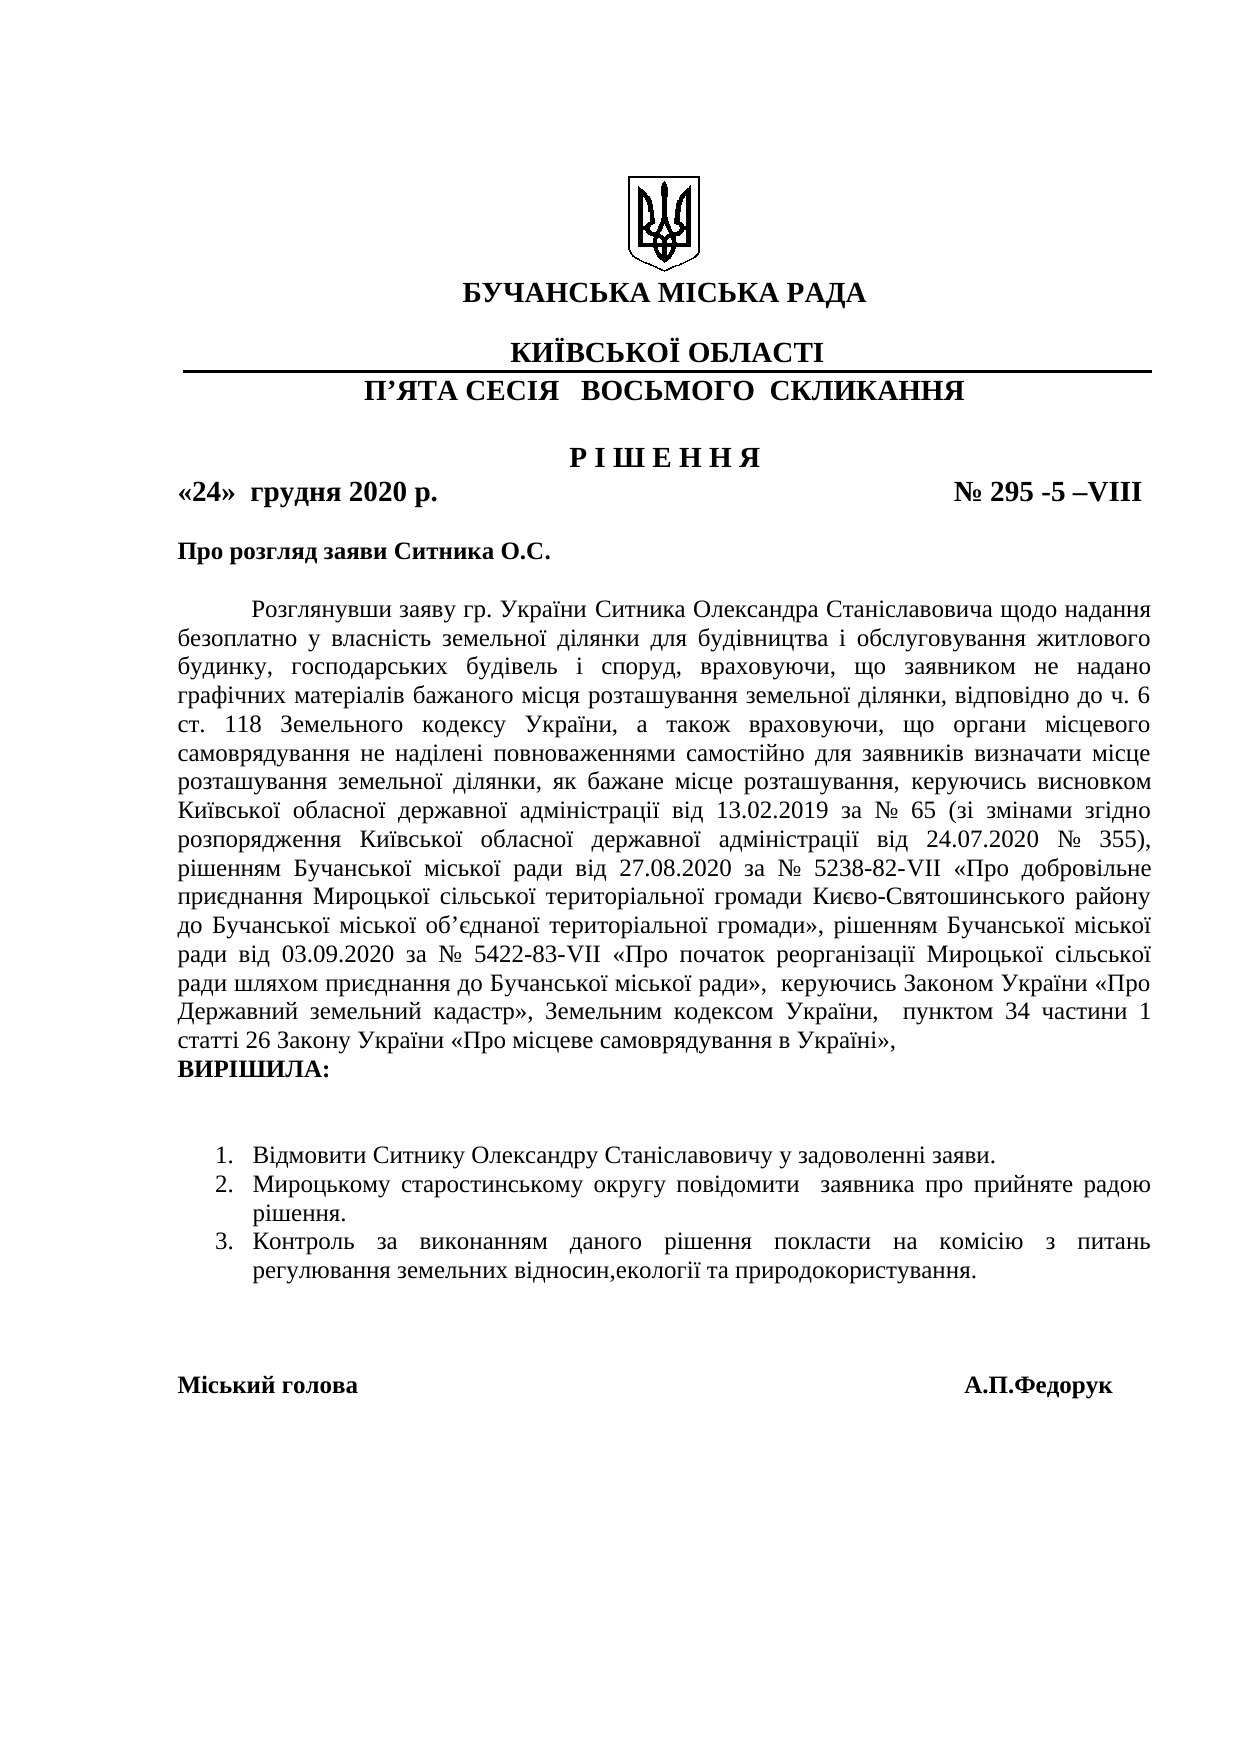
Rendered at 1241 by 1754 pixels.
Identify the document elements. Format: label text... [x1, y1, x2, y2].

text П’ЯТА СЕСІЯ ВОСЬМОГО СКЛИКАННЯ [177, 373, 1152, 407]
text Про розгляд заяви Ситника О.С. [177, 536, 1152, 565]
list Мироцькому старостинському округу повідомити заявника про прийняте радою рішення. [215, 1169, 1152, 1226]
list Контроль за виконанням даного рішення покласти на комісію з питань регулювання земельних відносин,екології та природокористування. [215, 1226, 1152, 1284]
text ВИРІШИЛА: [177, 1054, 1152, 1083]
text Міський голова А.П.Федорук [177, 1370, 1152, 1399]
text Р І Ш Е Н Н Я [177, 441, 1152, 474]
text Розглянувши заяву гр. України Ситника Олександра Станіславовича щодо надання безоплатно у власність земельної ділянки для будівництва і обслуговування житлового будинку, господарських будівель і споруд, враховуючи, що заявником не надано графічних матеріалів бажаного місця розташування земельної ділянки, відповідно до ч. 6 ст. 118 Земельного кодексу України, а також враховуючи, що органи місцевого самоврядування не наділені повноваженнями самостійно для заявників визначати місце розташування земельної ділянки, як бажане місце розташування, керуючись висновком Київської обласної державної адміністрації від 13.02.2019 за № 65 (зі змінами згідно розпорядження Київської обласної державної адміністрації від 24.07.2020 № 355), рішенням Бучанської міської ради від 27.08.2020 за № 5238-82-VІІ «Про добровільне приєднання Мироцької сільської територіальної громади Києво-Святошинського району до Бучанської міської об’єднаної територіальної громади», рішенням Бучанської міської ради від 03.09.2020 за № 5422-83-VІІ «Про початок реорганізації Мироцької сільської ради шляхом приєднання до Бучанської міської ради», керуючись Законом України «Про Державний земельний кадастр», Земельним кодексом України, пунктом 34 частини 1 статті 26 Закону України «Про місцеве самоврядування в Україні», [177, 594, 1152, 1054]
text БУЧАНСЬКА МІСЬКА РАДА [177, 275, 1152, 309]
list Відмовити Ситнику Олександру Станіславовичу у задоволенні заяви. [215, 1140, 1152, 1169]
text КИЇВСЬКОЇ ОБЛАСТІ [183, 335, 1152, 370]
text «24» грудня 2020 р. № 295 -5 –VІІІ [177, 474, 1152, 508]
